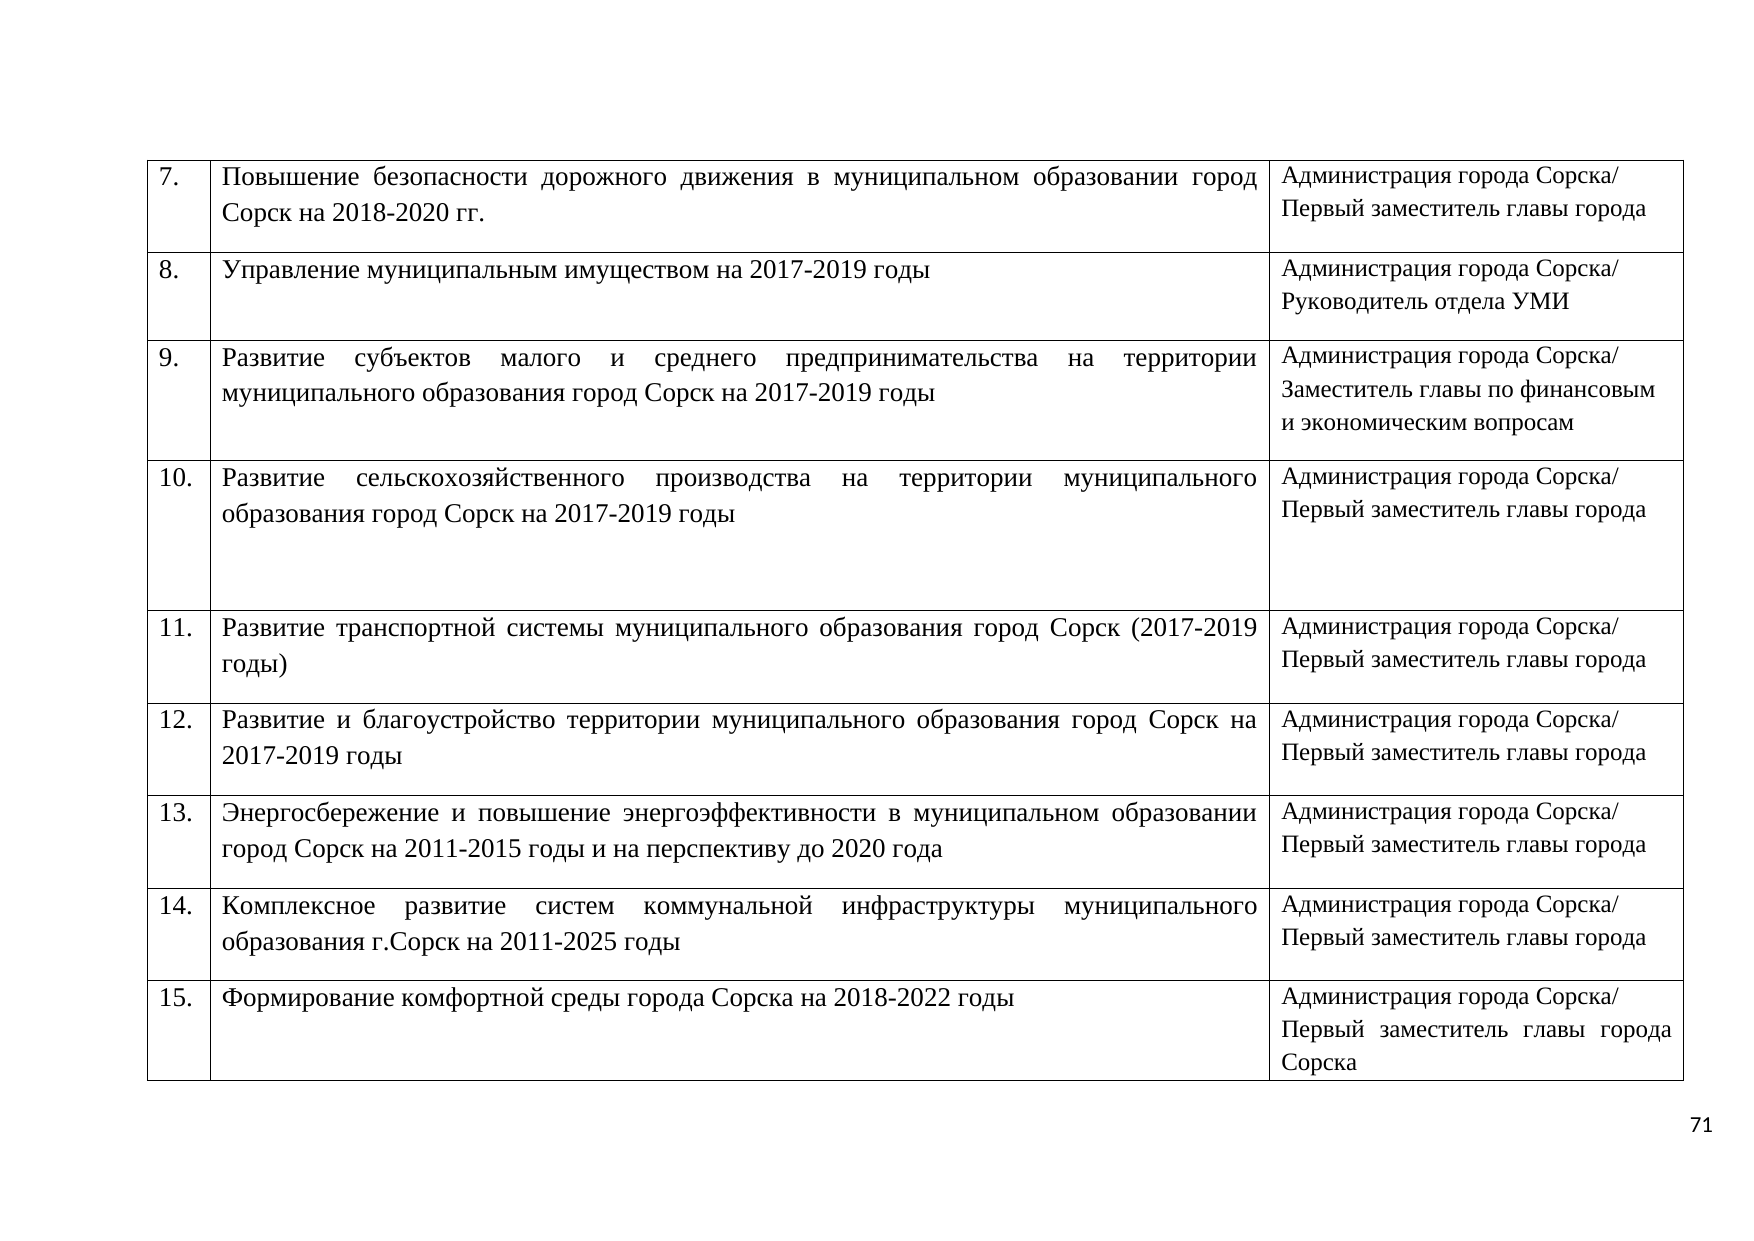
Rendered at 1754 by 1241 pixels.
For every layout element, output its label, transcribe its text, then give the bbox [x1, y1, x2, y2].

table_cell Администрация города Сорска/ Первый заместитель главы города [1270, 889, 1683, 980]
table_cell Администрация города Сорска/ Первый заместитель главы города [1270, 611, 1683, 703]
table_cell Администрация города Сорска/ Руководитель отдела УМИ [1270, 253, 1683, 339]
table_cell Администрация города Сорска/ Первый заместитель главы города [1270, 704, 1683, 795]
table_cell Развитие субъектов малого и среднего предпринимательства на территории муниципального образования город Сорск на 2017-2019 годы [211, 341, 1269, 460]
table_cell Формирование комфортной среды города Сорска на 2018-2022 годы [211, 981, 1269, 1080]
table_cell Повышение безопасности дорожного движения в муниципальном образовании город Сорск на 2018-2020 гг. [211, 161, 1269, 252]
table_cell Администрация города Сорска/ Первый заместитель главы города [1270, 461, 1683, 610]
table_cell Развитие транспортной системы муниципального образования город Сорск (2017-2019 годы) [211, 611, 1269, 703]
table_cell 8. [148, 253, 210, 339]
table_cell Администрация города Сорска/ Заместитель главы по финансовым и экономическим вопросам [1270, 341, 1683, 460]
table_cell 7. [148, 161, 210, 252]
table_cell Администрация города Сорска/ Первый заместитель главы города [1270, 161, 1683, 252]
table_cell 15. [148, 981, 210, 1080]
table_cell 14. [148, 889, 210, 980]
table_cell Развитие и благоустройство территории муниципального образования город Сорск на 2017-2019 годы [211, 704, 1269, 795]
table_cell Развитие сельскохозяйственного производства на территории муниципального образования город Сорск на 2017-2019 годы [211, 461, 1269, 610]
table_cell 10. [148, 461, 210, 610]
table_cell 12. [148, 704, 210, 795]
table_cell Комплексное развитие систем коммунальной инфраструктуры муниципального образования г.Сорск на 2011-2025 годы [211, 889, 1269, 980]
table_cell 9. [148, 341, 210, 460]
table_cell Администрация города Сорска/ Первый заместитель главы города [1270, 796, 1683, 888]
table_cell Администрация города Сорска/ Первый заместитель главы города Сорска [1270, 981, 1683, 1080]
table_cell 11. [148, 611, 210, 703]
table_cell Управление муниципальным имуществом на 2017-2019 годы [211, 253, 1269, 339]
table_cell 13. [148, 796, 210, 888]
table_cell Энергосбережение и повышение энергоэффективности в муниципальном образовании город Сорск на 2011-2015 годы и на перспективу до 2020 года [211, 796, 1269, 888]
